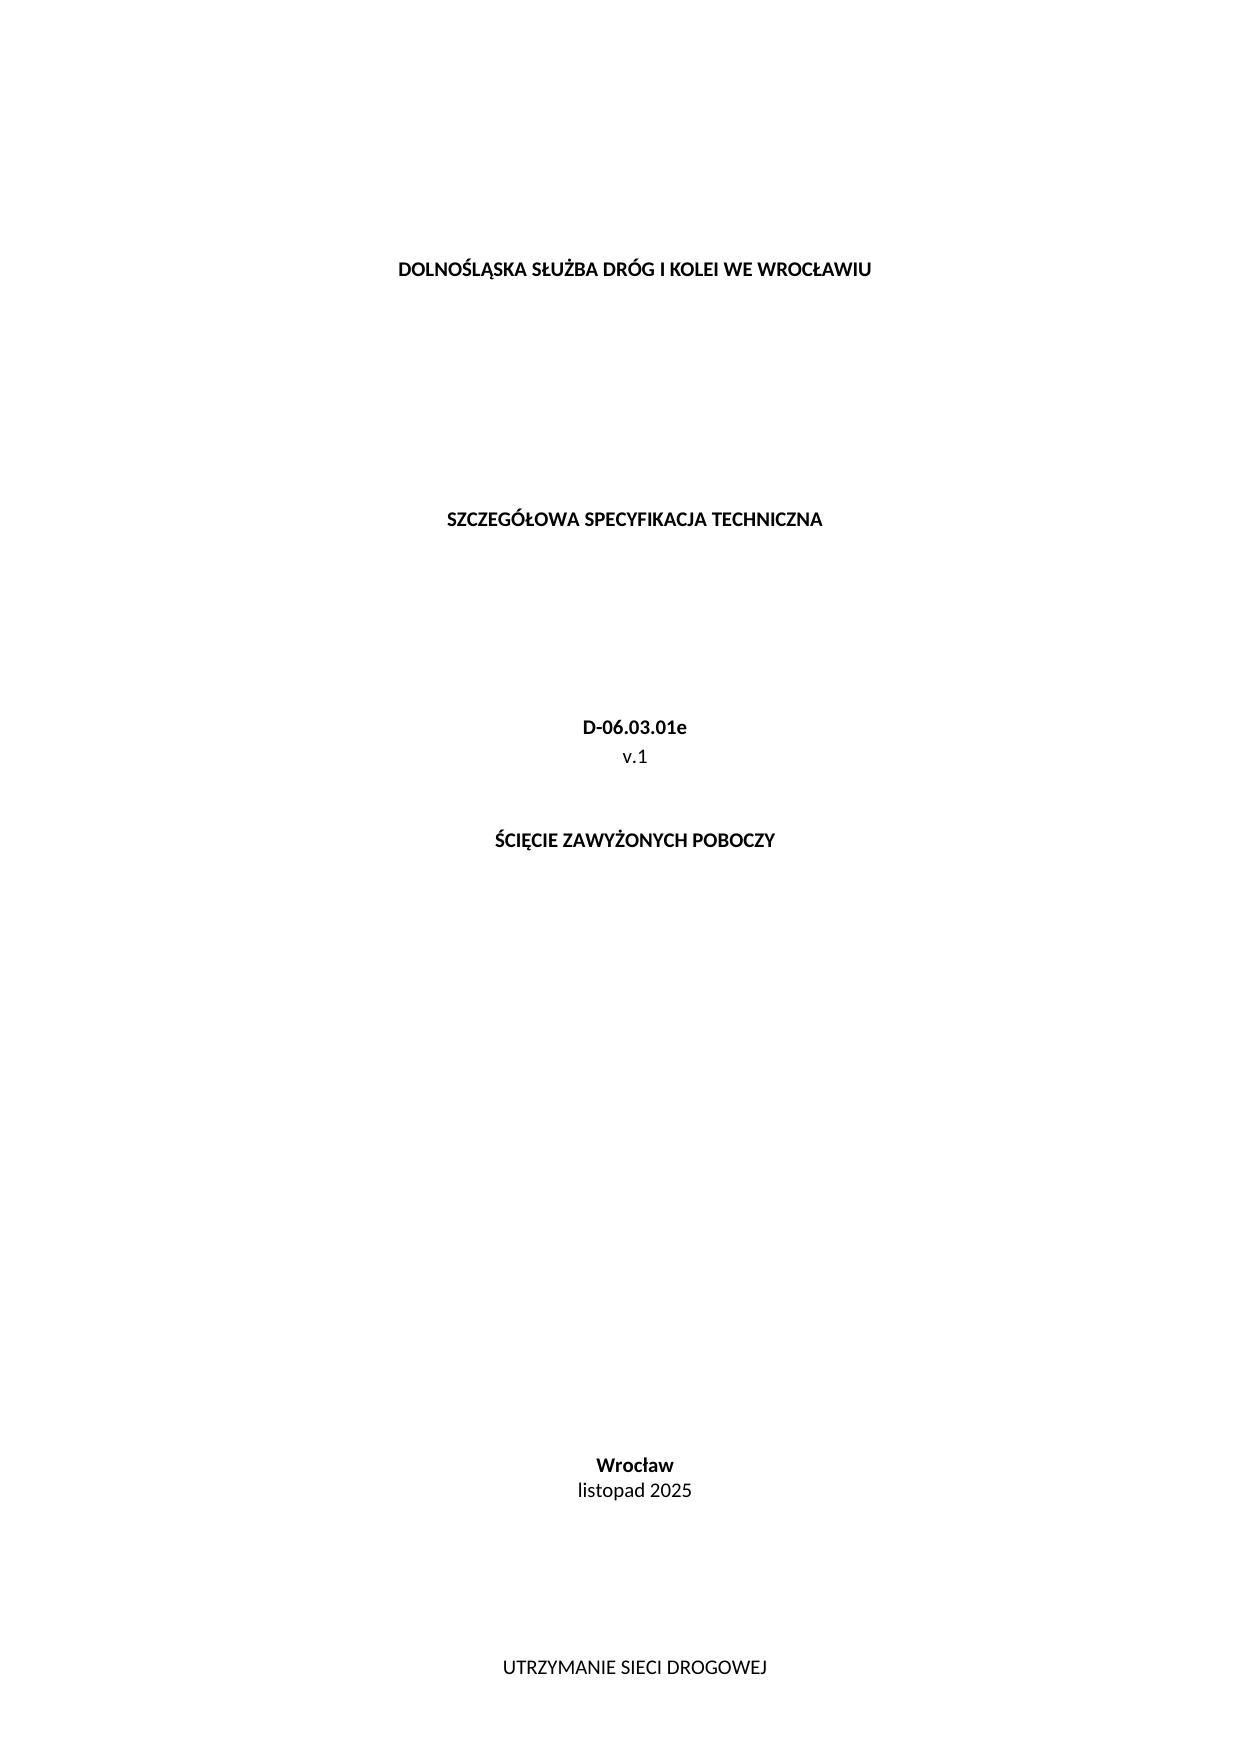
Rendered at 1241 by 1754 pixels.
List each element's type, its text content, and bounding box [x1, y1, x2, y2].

text ŚCIĘCIE ZAWYŻONYCH POBOCZY [148, 827, 1122, 852]
text SZCZEGÓŁOWA SPECYFIKACJA TECHNICZNA [148, 506, 1122, 532]
text listopad 2025 [148, 1477, 1122, 1503]
text DOLNOŚLĄSKA SŁUŻBA DRÓG I KOLEI WE WROCŁAWIU [148, 256, 1122, 282]
text D-06.03.01e [148, 714, 1122, 740]
text v.1 [148, 744, 1122, 769]
text Wrocław [148, 1452, 1122, 1477]
